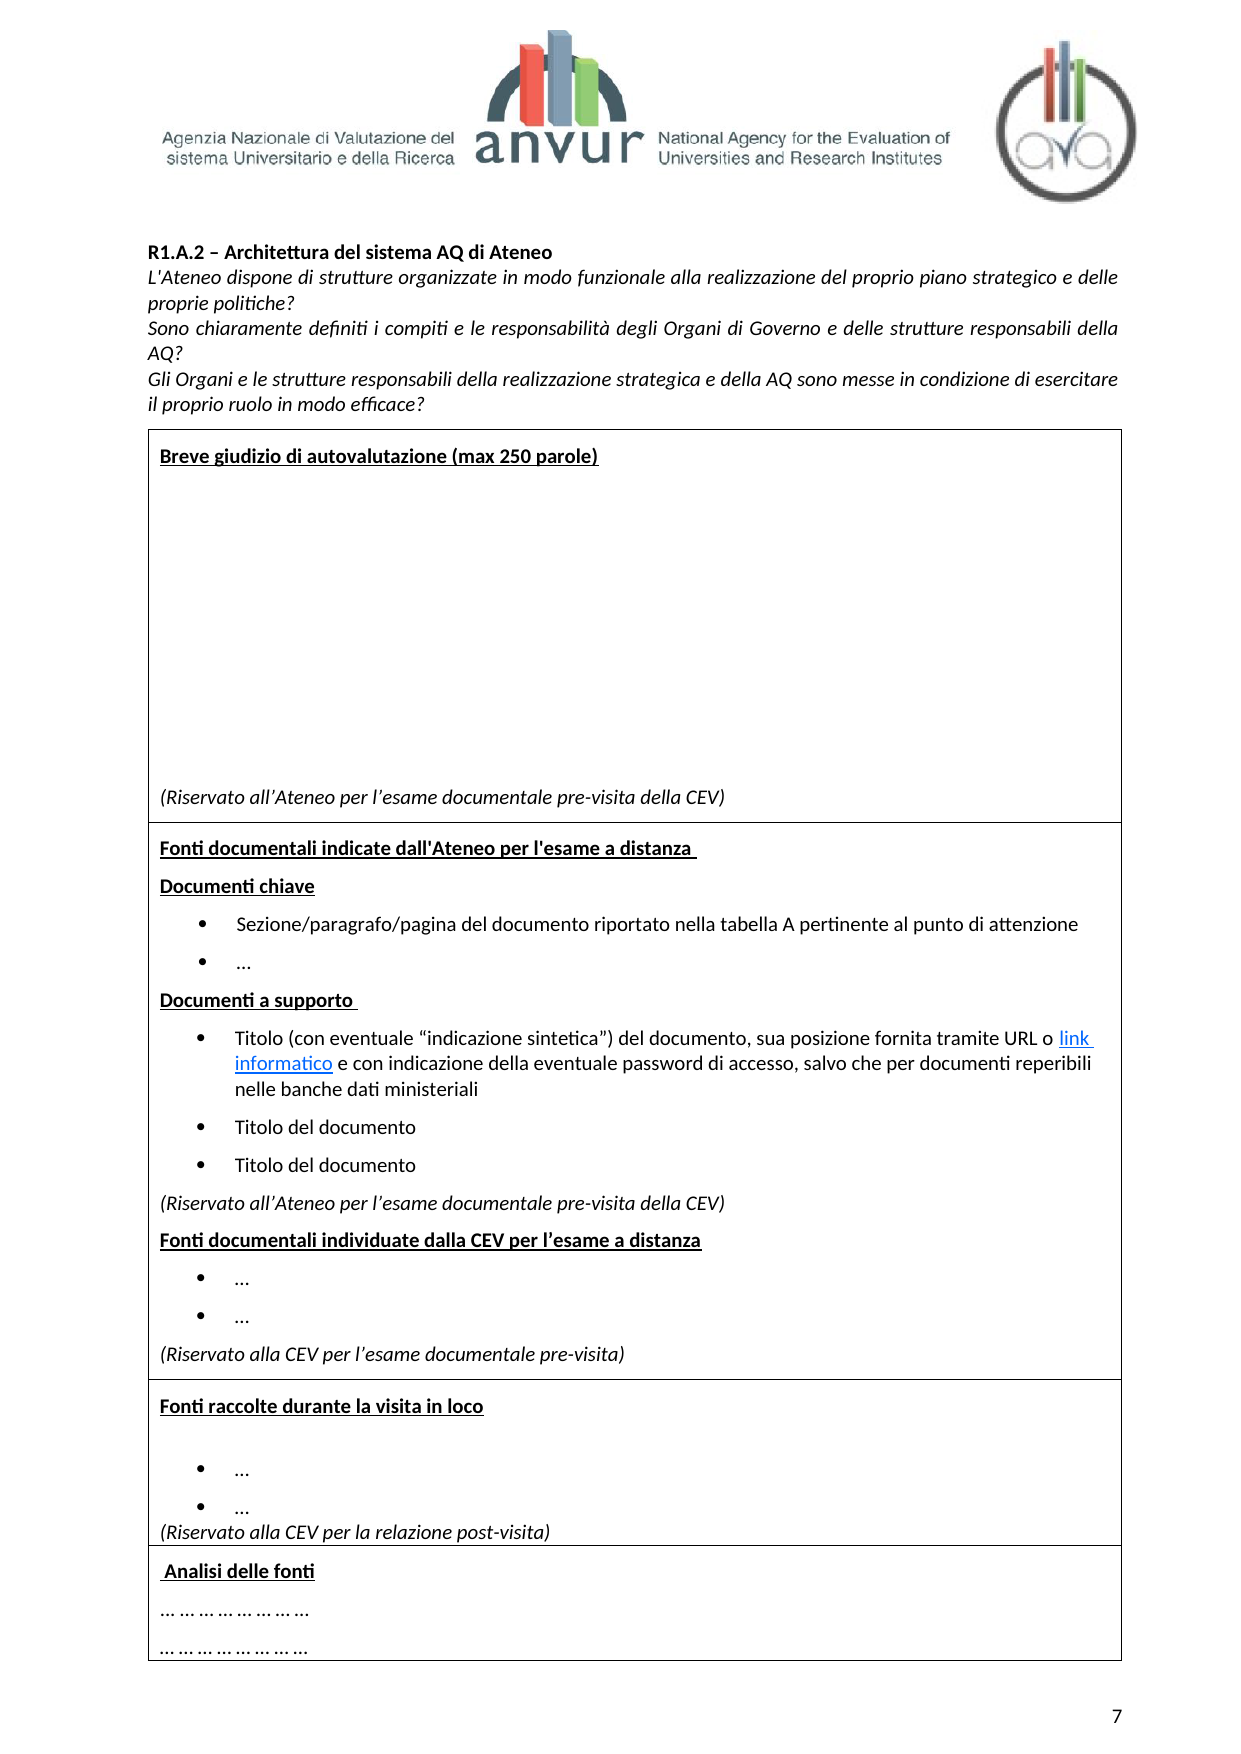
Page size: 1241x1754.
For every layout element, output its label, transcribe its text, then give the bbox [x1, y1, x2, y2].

table_header Breve giudizio di autovalutazione (max 250 parole) (Riservato all’Ateneo per l’esame documentale pre-visita della CEV) [149, 430, 1121, 822]
text L'Ateneo dispone di strutture organizzate in modo funzionale alla realizzazione del proprio piano strategico e delle proprie politiche? [148, 264, 1122, 315]
text Gli Organi e le strutture responsabili della realizzazione strategica e della AQ sono messe in condizione di esercitare il proprio ruolo in modo efficace? [148, 366, 1122, 417]
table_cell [149, 1546, 1121, 1660]
text R1.A.2 – Architettura del sistema AQ di Ateneo [148, 239, 1122, 264]
text Sono chiaramente definiti i compiti e le responsabilità degli Organi di Governo e delle strutture responsabili della AQ? [148, 315, 1122, 366]
table_cell Fonti documentali indicate dall'Ateneo per l'esame a distanza Documenti chiave Sezione/paragrafo/pagina del documento riportato nella tabella A pertinente al punto di attenzione … Documenti a supporto Titolo (con eventuale “indicazione sintetica”) del documento, sua posizione fornita tramite URL o link informatico e con indicazione della eventuale password di accesso, salvo che per documenti reperibili nelle banche dati ministeriali Titolo del documento Titolo del documento (Riservato all’Ateneo per l’esame documentale pre-visita della CEV) Fonti documentali individuate dalla CEV per l’esame a distanza … … (Riservato alla CEV per l’esame documentale pre-visita) [149, 823, 1121, 1379]
table_cell Fonti raccolte durante la visita in loco … … (Riservato alla CEV per la relazione post-visita) [149, 1380, 1121, 1545]
